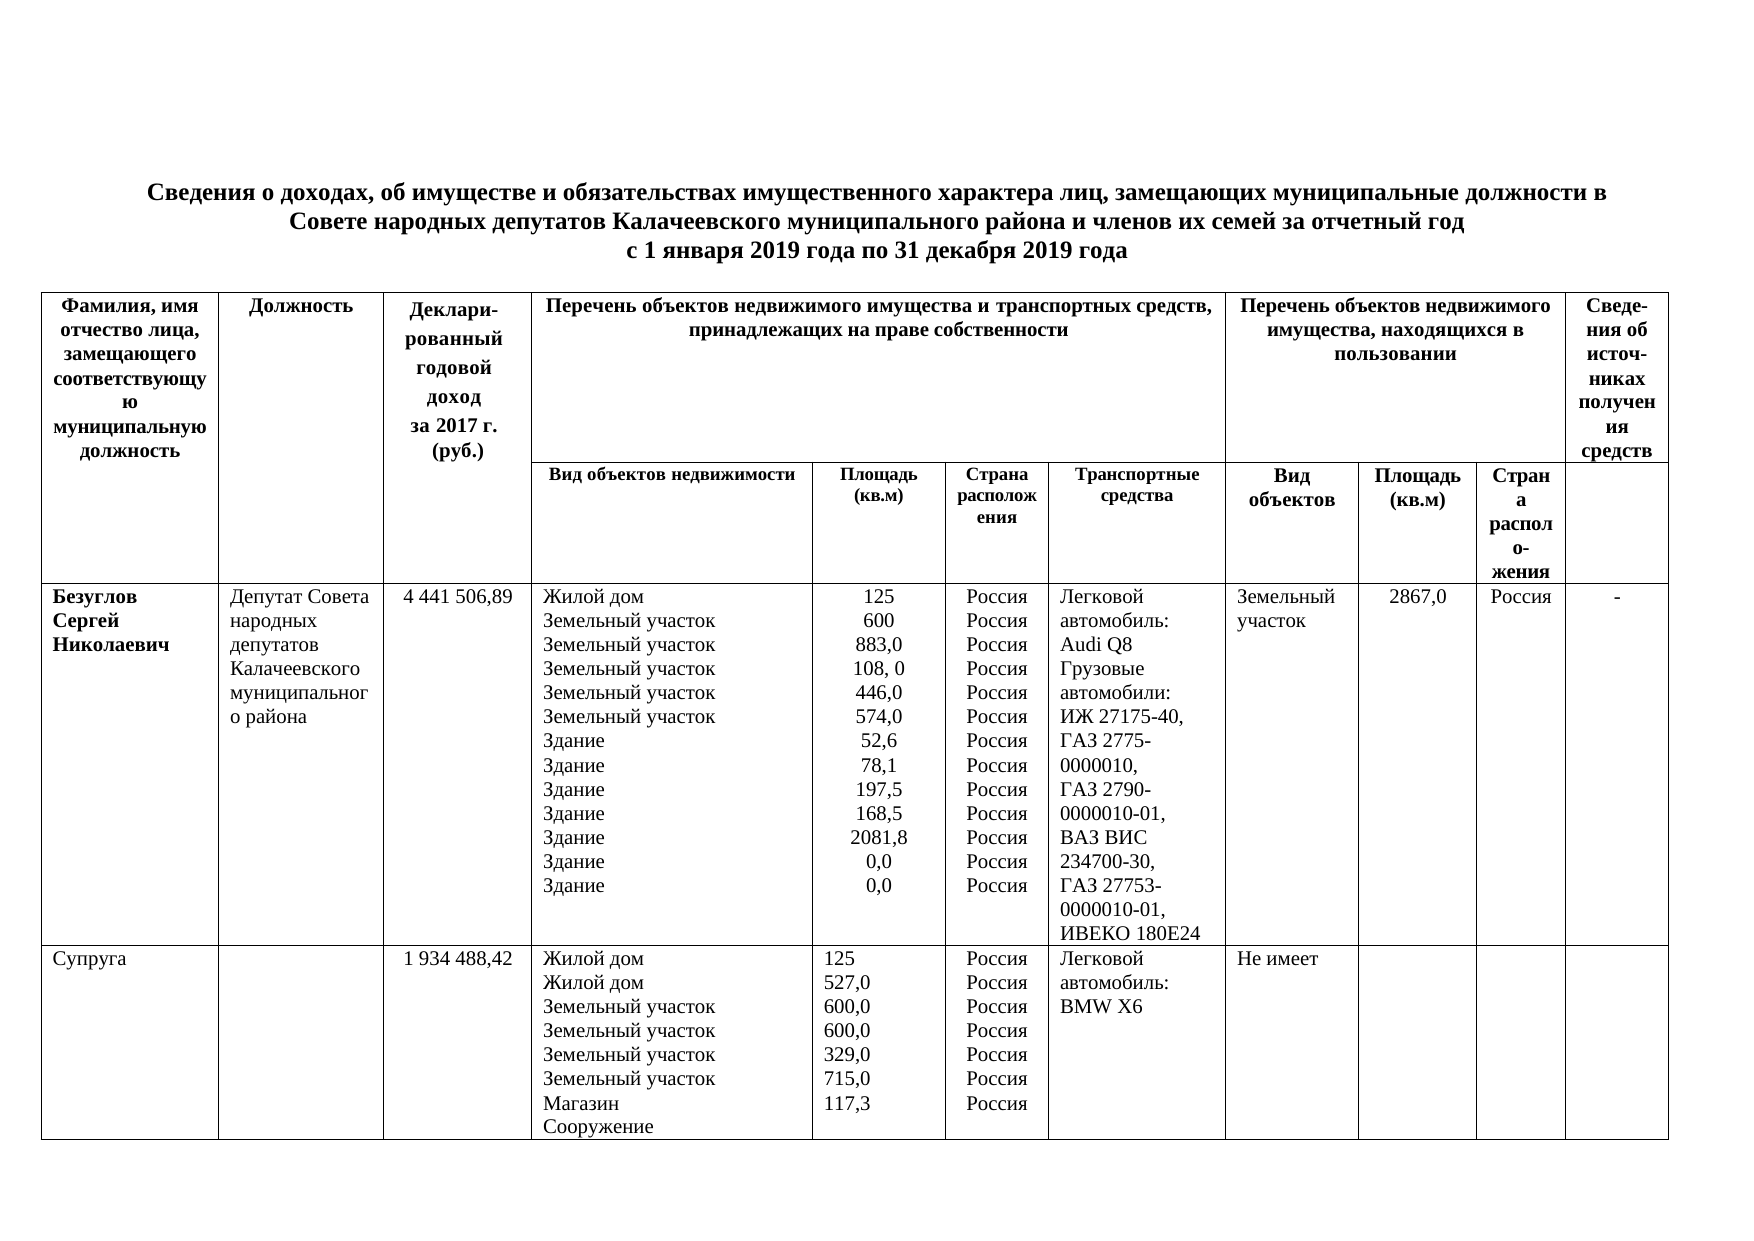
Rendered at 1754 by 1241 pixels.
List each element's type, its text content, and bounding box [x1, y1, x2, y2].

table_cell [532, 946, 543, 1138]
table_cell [1049, 946, 1225, 1138]
table_header Фамилия, имя отчество лица, замещающего соответствующую муниципальную должность [42, 293, 218, 583]
table_cell 1 934 488,42 [384, 946, 531, 1138]
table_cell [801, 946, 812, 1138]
table_cell Площадь (кв.м) [1359, 463, 1476, 583]
table_cell Транспортные средства [1049, 463, 1225, 583]
table_header Сведе-ния об источ-никах получения средств [1566, 293, 1668, 462]
table_cell 2867,0 [1359, 584, 1476, 945]
table_cell [1566, 463, 1668, 583]
table_cell Безуглов Сергей Николаевич [42, 584, 218, 945]
table_cell Россия Россия Россия Россия Россия Россия Россия Россия Россия Россия Россия Россия Россия [946, 584, 1048, 945]
table_cell Жилой дом Земельный участок Земельный участок Земельный участок Земельный участок Земельный участок Здание Здание Здание Здание Здание Здание Здание [532, 584, 812, 945]
text Сведения о доходах, об имуществе и обязательствах имущественного характера лиц, замещающих муниципальные должности в Совете народных депутатов Калачеевского муниципального района и членов их семей за отчетный год [118, 177, 1636, 235]
table_cell Вид объектов [1226, 463, 1358, 583]
table_cell [1566, 946, 1668, 1138]
table_cell - [1566, 584, 1668, 945]
table_cell Вид объектов недвижимости [532, 463, 812, 583]
table_cell Не имеет [1226, 946, 1358, 1138]
table_header Перечень объектов недвижимого имущества, находящихся в пользовании [1226, 293, 1565, 462]
table_header Перечень объектов недвижимого имущества и транспортных средств, принадлежащих на праве собственности [532, 293, 1225, 462]
table_cell Земельный участок [1226, 584, 1358, 945]
table_cell Россия [1477, 584, 1565, 945]
table_cell 125 600 883,0 108, 0 446,0 574,0 52,6 78,1 197,5 168,5 2081,8 0,0 0,0 [813, 584, 945, 945]
table_cell 4 441 506,89 [384, 584, 531, 945]
text с 1 января 2019 года по 31 декабря 2019 года [118, 235, 1636, 263]
table_cell [219, 946, 383, 1138]
table_cell Страна располо- жения [1477, 463, 1565, 583]
table_cell Площадь (кв.м) [813, 463, 945, 583]
table_cell [1359, 946, 1476, 1138]
table_header Деклари- рованный годовой доход за 2017 г. (руб.) [384, 293, 531, 583]
table_cell Супруга [42, 946, 218, 1138]
table_cell Страна расположения [946, 463, 1048, 583]
table_cell [1477, 946, 1565, 1138]
table_cell Легковой автомобиль: Аudi Q8 Грузовые автомобили: ИЖ 27175-40, ГАЗ 2775-0000010, ГАЗ 2790-0000010-01, ВАЗ ВИС 234700-30, ГАЗ 27753-0000010-01, ИВЕКО 180Е24 [1049, 584, 1225, 945]
table_cell Депутат Совета народных депутатов Калачеевского муниципального района [219, 584, 383, 945]
table_header Должность [219, 293, 383, 583]
